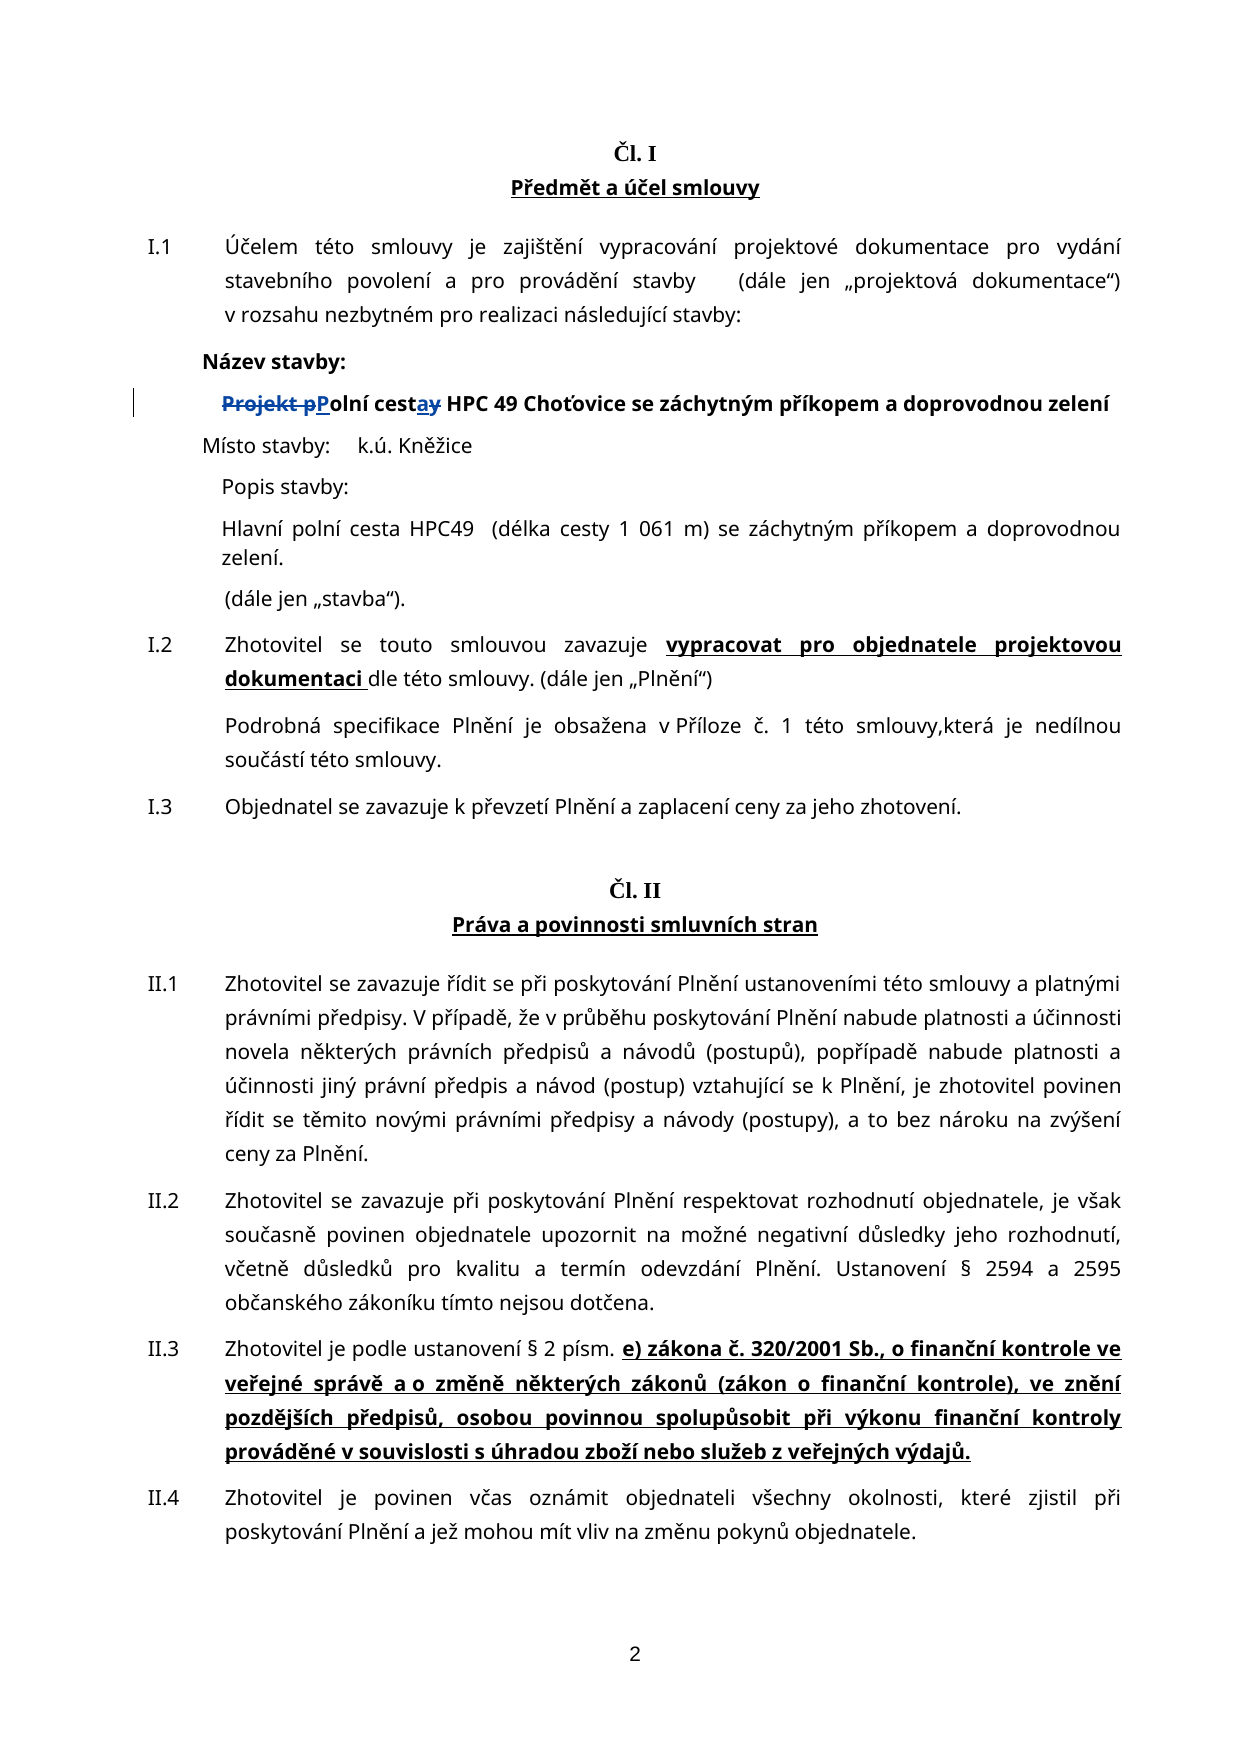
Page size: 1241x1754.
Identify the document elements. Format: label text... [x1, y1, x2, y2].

text Popis stavby: [221, 471, 1122, 501]
text Místo stavby: k.ú. Kněžice [148, 430, 1122, 459]
list Objednatel se zavazuje k převzetí Plnění a zaplacení ceny za jeho zhotovení. [148, 792, 1122, 820]
text Název stavby: [148, 346, 1122, 376]
text Práva a povinnosti smluvních stran [148, 876, 1122, 938]
text Předmět a účel smlouvy [148, 139, 1122, 201]
list Zhotovitel se zavazuje řídit se při poskytování Plnění ustanoveními této smlouvy a platnými právními předpisy. V případě, že v průběhu poskytování Plnění nabude platnosti a účinnosti novela některých právních předpisů a návodů (postupů), popřípadě nabude platnosti a účinnosti jiný právní předpis a návod (postup) vztahující se k Plnění, je zhotovitel povinen řídit se těmito novými právními předpisy a návody (postupy), a to bez nároku na zvýšení ceny za Plnění. [148, 969, 1122, 1168]
list Zhotovitel je povinen včas oznámit objednateli všechny okolnosti, které zjistil při poskytování Plnění a jež mohou mít vliv na změnu pokynů objednatele. [148, 1483, 1122, 1546]
list Účelem této smlouvy je zajištění vypracování projektové dokumentace pro vydání stavebního povolení a pro provádění stavby (dále jen „projektová dokumentace“) v rozsahu nezbytném pro realizaci následující stavby: [148, 232, 1122, 328]
text olní cest HPC 49 Choťovice se záchytným příkopem a doprovodnou zelení [221, 388, 1122, 417]
list Zhotovitel je podle ustanovení § 2 písm. e) zákona č. 320/2001 Sb., o finanční kontrole ve veřejné správě a o změně některých zákonů (zákon o finanční kontrole), ve znění pozdějších předpisů, osobou povinnou spolupůsobit při výkonu finanční kontroly prováděné v souvislosti s úhradou zboží nebo služeb z veřejných výdajů. [148, 1334, 1122, 1465]
list Zhotovitel se zavazuje při poskytování Plnění respektovat rozhodnutí objednatele, je však současně povinen objednatele upozornit na možné negativní důsledky jeho rozhodnutí, včetně důsledků pro kvalitu a termín odevzdání Plnění. Ustanovení § 2594 a 2595 občanského zákoníku tímto nejsou dotčena. [148, 1186, 1122, 1316]
list (dále jen „stavba“). [224, 584, 1122, 612]
text Hlavní polní cesta HPC49 (délka cesty 1 061 m) se záchytným příkopem a doprovodnou zelení. [221, 513, 1122, 571]
list Zhotovitel se touto smlouvou zavazuje vypracovat pro objednatele projektovou dokumentaci dle této smlouvy. (dále jen „Plnění“) [148, 631, 1122, 693]
list Podrobná specifikace Plnění je obsažena v Příloze č. 1 této smlouvy,která je nedílnou součástí této smlouvy. [224, 711, 1122, 774]
